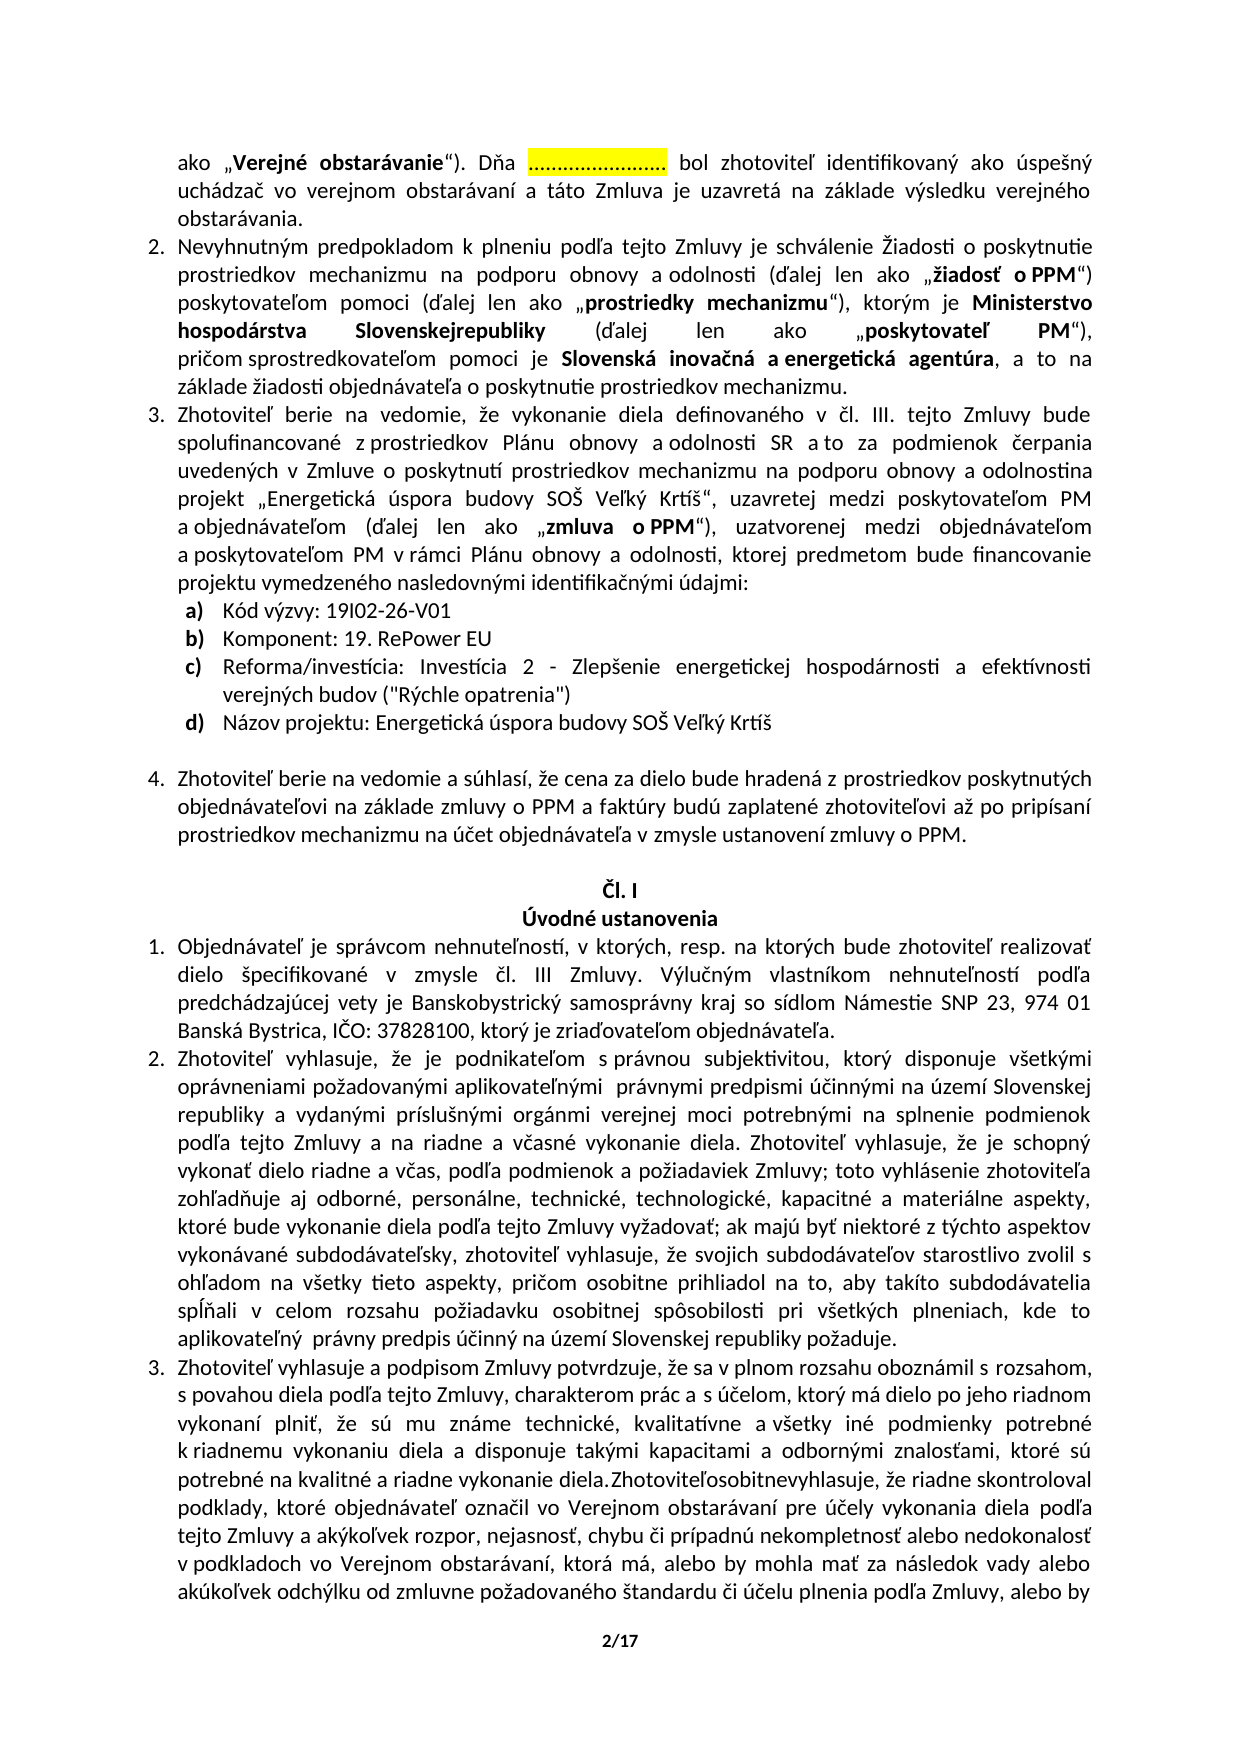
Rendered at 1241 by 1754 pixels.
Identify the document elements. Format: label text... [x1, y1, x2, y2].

list Zhotoviteľ berie na vedomie a súhlasí, že cena za dielo bude hradená z prostriedkov poskytnutých objednávateľovi na základe zmluvy o PPM a faktúry budú zaplatené zhotoviteľovi až po pripísaní prostriedkov mechanizmu na účet objednávateľa v zmysle ustanovení zmluvy o PPM. [148, 764, 1092, 848]
list Zhotoviteľ vyhlasuje, že je podnikateľom s právnou subjektivitou, ktorý disponuje všetkými oprávneniami požadovanými aplikovateľnými právnymi predpismi účinnými na území Slovenskej republiky a vydanými príslušnými orgánmi verejnej moci potrebnými na splnenie podmienok podľa tejto Zmluvy a na riadne a včasné vykonanie diela. Zhotoviteľ vyhlasuje, že je schopný vykonať dielo riadne a včas, podľa podmienok a požiadaviek Zmluvy; toto vyhlásenie zhotoviteľa zohľadňuje aj odborné, personálne, technické, technologické, kapacitné a materiálne aspekty, ktoré bude vykonanie diela podľa tejto Zmluvy vyžadovať; ak majú byť niektoré z týchto aspektov vykonávané subdodávateľsky, zhotoviteľ vyhlasuje, že svojich subdodávateľov starostlivo zvolil s ohľadom na všetky tieto aspekty, pričom osobitne prihliadol na to, aby takíto subdodávatelia spĺňali v celom rozsahu požiadavku osobitnej spôsobilosti pri všetkých plneniach, kde to aplikovateľný právny predpis účinný na území Slovenskej republiky požaduje. [148, 1044, 1092, 1353]
text Úvodné ustanovenia [148, 904, 1092, 932]
list Objednávateľ je správcom nehnuteľností, v ktorých, resp. na ktorých bude zhotoviteľ realizovať dielo špecifikované v zmysle čl. III Zmluvy. Výlučným vlastníkom nehnuteľností podľa predchádzajúcej vety je Banskobystrický samosprávny kraj so sídlom Námestie SNP 23, 974 01 Banská Bystrica, IČO: 37828100, ktorý je zriaďovateľom objednávateľa. [148, 932, 1092, 1044]
list Nevyhnutným predpokladom k plneniu podľa tejto Zmluvy je schválenie Žiadosti o poskytnutie prostriedkov mechanizmu na podporu obnovy a odolnosti (ďalej len ako „žiadosť o PPM“) poskytovateľom pomoci (ďalej len ako „prostriedky mechanizmu“), ktorým je Ministerstvo hospodárstva Slovenskejrepubliky (ďalej len ako „poskytovateľ PM“), pričom sprostredkovateľom pomoci je Slovenská inovačná a energetická agentúra, a to na základe žiadosti objednávateľa o poskytnutie prostriedkov mechanizmu. [148, 232, 1092, 400]
list Reforma/investícia: Investícia 2 - Zlepšenie energetickej hospodárnosti a efektívnosti verejných budov ("Rýchle opatrenia") [185, 652, 1092, 708]
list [148, 148, 1092, 232]
list Komponent: 19. RePower EU [185, 624, 1092, 652]
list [148, 1353, 1092, 1605]
list Názov projektu: Energetická úspora budovy SOŠ Veľký Krtíš [185, 708, 1092, 736]
list Kód výzvy: 19I02-26-V01 [185, 596, 1092, 624]
text Čl. I [148, 876, 1092, 904]
list Zhotoviteľ berie na vedomie, že vykonanie diela definovaného v čl. III. tejto Zmluvy bude spolufinancované z prostriedkov Plánu obnovy a odolnosti SR a to za podmienok čerpania uvedených v Zmluve o poskytnutí prostriedkov mechanizmu na podporu obnovy a odolnostina projekt „Energetická úspora budovy SOŠ Veľký Krtíš“, uzavretej medzi poskytovateľom PM a objednávateľom (ďalej len ako „zmluva o PPM“), uzatvorenej medzi objednávateľom a poskytovateľom PM v rámci Plánu obnovy a odolnosti, ktorej predmetom bude financovanie projektu vymedzeného nasledovnými identifikačnými údajmi: [148, 400, 1092, 596]
